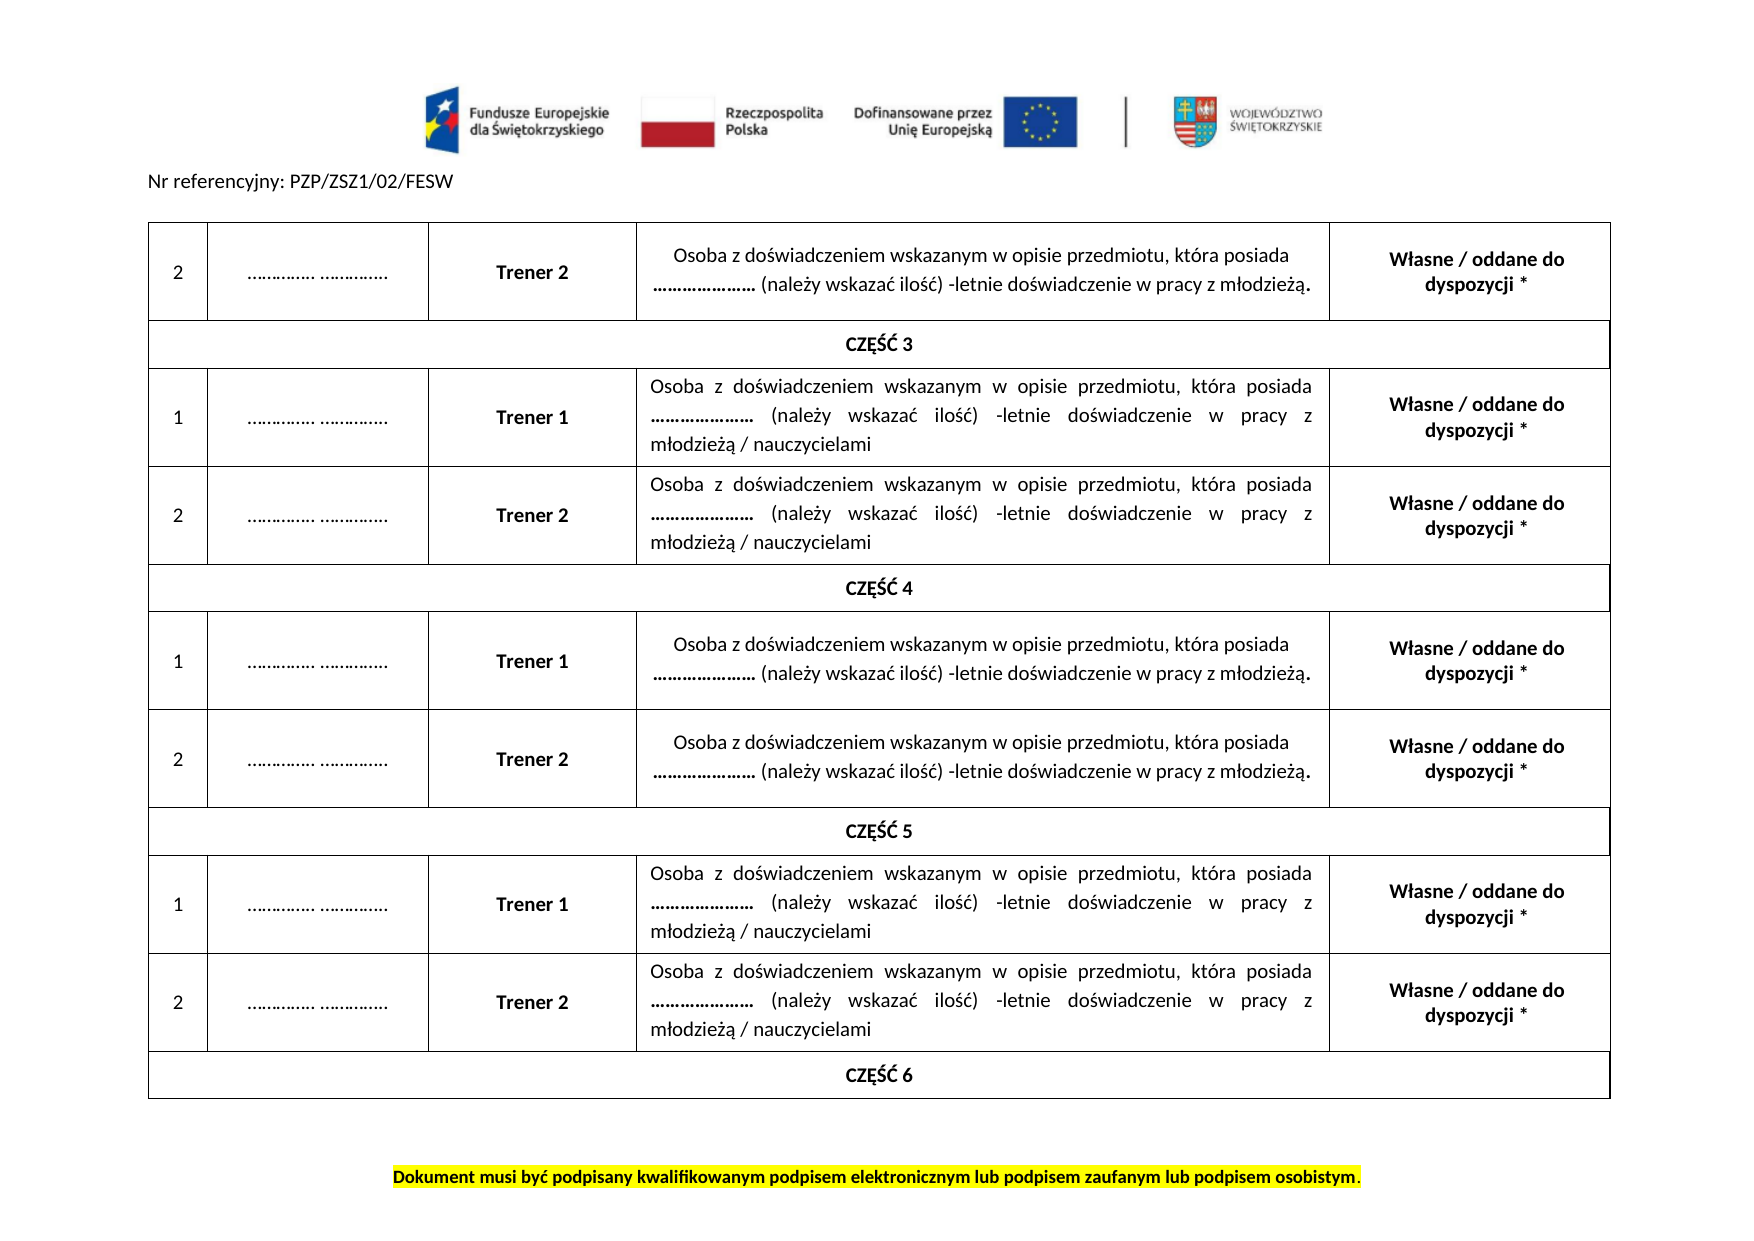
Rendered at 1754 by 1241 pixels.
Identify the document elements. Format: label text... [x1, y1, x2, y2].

table_cell 1 [149, 856, 207, 953]
table_cell 1 [149, 369, 207, 466]
table_cell ………….. ………….. [208, 710, 428, 807]
table_cell Trener 2 [429, 710, 636, 807]
table_cell 2 [149, 954, 207, 1051]
table_cell ………….. ………….. [208, 612, 428, 709]
table_cell Trener 1 [429, 856, 636, 953]
table_cell Własne / oddane do dyspozycji * [1330, 612, 1610, 709]
table_cell CZĘŚĆ 4 [149, 565, 1609, 611]
table_cell Własne / oddane do dyspozycji * [1330, 710, 1610, 807]
table_cell Własne / oddane do dyspozycji * [1330, 223, 1610, 320]
table_cell Trener 2 [429, 467, 636, 564]
table_cell Trener 1 [429, 369, 636, 466]
table_cell Trener 1 [429, 612, 636, 709]
table_cell CZĘŚĆ 3 [149, 321, 1609, 367]
table_cell Własne / oddane do dyspozycji * [1330, 856, 1610, 953]
table_cell Własne / oddane do dyspozycji * [1330, 467, 1610, 564]
table_cell 2 [149, 223, 207, 320]
table_cell ………….. ………….. [208, 856, 428, 953]
table_cell 2 [149, 710, 207, 807]
table_cell Trener 2 [429, 223, 636, 320]
table_cell ………….. ………….. [208, 467, 428, 564]
table_cell 1 [149, 612, 207, 709]
table_cell Osoba z doświadczeniem wskazanym w opisie przedmiotu, która posiada ………………… (należy wskazać ilość) -letnie doświadczenie w pracy z młodzieżą. [637, 223, 1329, 320]
table_cell Własne / oddane do dyspozycji * [1330, 369, 1610, 466]
table_cell ………….. ………….. [208, 223, 428, 320]
table_cell Osoba z doświadczeniem wskazanym w opisie przedmiotu, która posiada ………………… (należy wskazać ilość) -letnie doświadczenie w pracy z młodzieżą. [637, 612, 1329, 709]
table_cell ………….. ………….. [208, 369, 428, 466]
table_cell Trener 2 [429, 954, 636, 1051]
table_cell CZĘŚĆ 6 [149, 1052, 1609, 1098]
picture [392, 44, 1362, 168]
table_cell ………….. ………….. [208, 954, 428, 1051]
table_cell Osoba z doświadczeniem wskazanym w opisie przedmiotu, która posiada ………………… (należy wskazać ilość) -letnie doświadczenie w pracy z młodzieżą. [637, 710, 1329, 807]
table_cell Własne / oddane do dyspozycji * [1330, 954, 1610, 1051]
table_cell CZĘŚĆ 5 [149, 808, 1609, 854]
table_cell 2 [149, 467, 207, 564]
